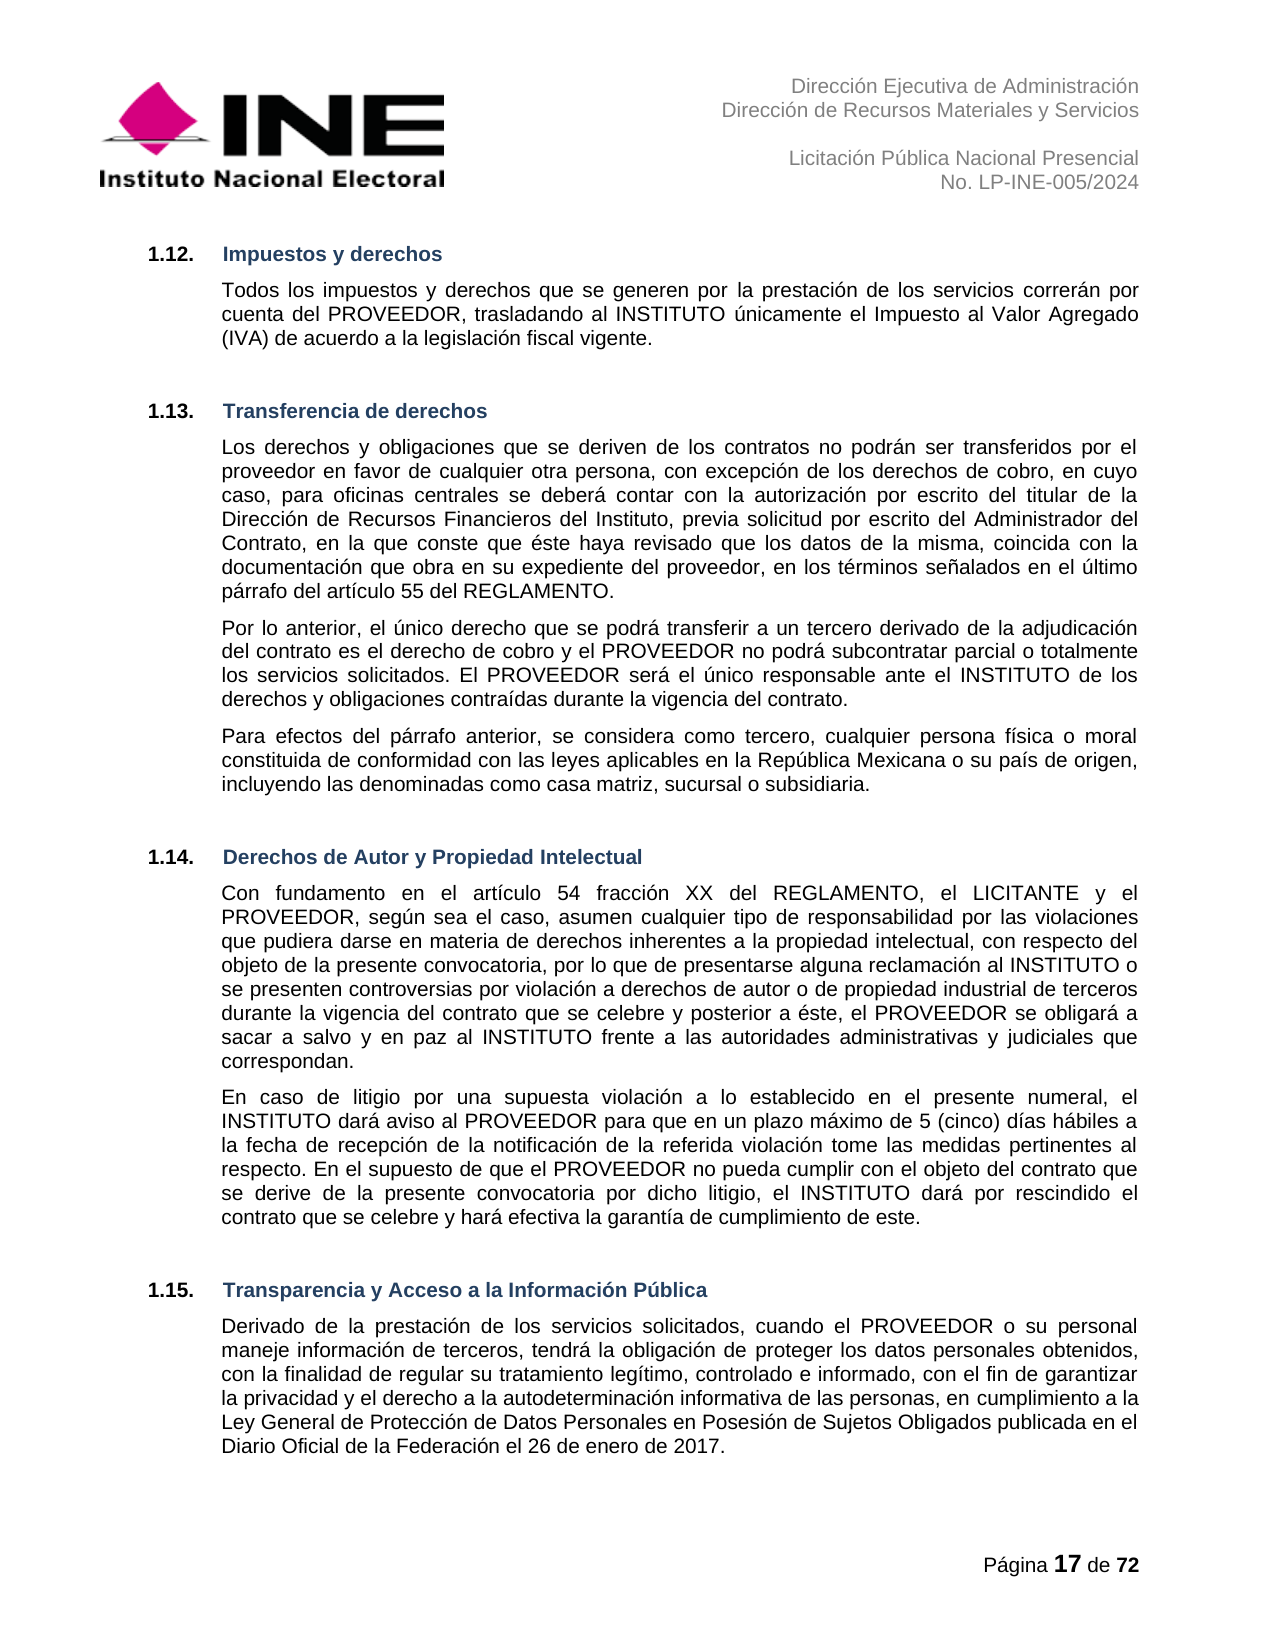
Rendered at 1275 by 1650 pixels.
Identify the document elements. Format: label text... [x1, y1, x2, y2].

text En caso de litigio por una supuesta violación a lo establecido en el presente numeral, el INSTITUTO dará aviso al PROVEEDOR para que en un plazo máximo de 5 (cinco) días hábiles a la fecha de recepción de la notificación de la referida violación tome las medidas pertinentes al respecto. En el supuesto de que el PROVEEDOR no pueda cumplir con el objeto del contrato que se derive de la presente convocatoria por dicho litigio, el INSTITUTO dará por rescindido el contrato que se celebre y hará efectiva la garantía de cumplimiento de este. [221, 1085, 1139, 1229]
text Por lo anterior, el único derecho que se podrá transferir a un tercero derivado de la adjudicación del contrato es el derecho de cobro y el PROVEEDOR no podrá subcontratar parcial o totalmente los servicios solicitados. El PROVEEDOR será el único responsable ante el INSTITUTO de los derechos y obligaciones contraídas durante la vigencia del contrato. [221, 615, 1139, 711]
picture [100, 82, 444, 187]
text Con fundamento en el artículo 54 fracción XX del REGLAMENTO, el LICITANTE y el PROVEEDOR, según sea el caso, asumen cualquier tipo de responsabilidad por las violaciones que pudiera darse en materia de derechos inherentes a la propiedad intelectual, con respecto del objeto de la presente convocatoria, por lo que de presentarse alguna reclamación al INSTITUTO o se presenten controversias por violación a derechos de autor o de propiedad industrial de terceros durante la vigencia del contrato que se celebre y posterior a éste, el PROVEEDOR se obligará a sacar a salvo y en paz al INSTITUTO frente a las autoridades administrativas y judiciales que correspondan. [221, 881, 1139, 1073]
text Los derechos y obligaciones que se deriven de los contratos no podrán ser transferidos por el proveedor en favor de cualquier otra persona, con excepción de los derechos de cobro, en cuyo caso, para oficinas centrales se deberá contar con la autorización por escrito del titular de la Dirección de Recursos Financieros del Instituto, previa solicitud por escrito del Administrador del Contrato, en la que conste que éste haya revisado que los datos de la misma, coincida con la documentación que obra en su expediente del proveedor, en los términos señalados en el último párrafo del artículo 55 del REGLAMENTO. [221, 435, 1139, 603]
text Para efectos del párrafo anterior, se considera como tercero, cualquier persona física o moral constituida de conformidad con las leyes aplicables en la República Mexicana o su país de origen, incluyendo las denominadas como casa matriz, sucursal o subsidiaria. [221, 724, 1139, 796]
text Derivado de la prestación de los servicios solicitados, cuando el PROVEEDOR o su personal maneje información de terceros, tendrá la obligación de proteger los datos personales obtenidos, con la finalidad de regular su tratamiento legítimo, controlado e informado, con el fin de garantizar la privacidad y el derecho a la autodeterminación informativa de las personas, en cumplimiento a la Ley General de Protección de Datos Personales en Posesión de Sujetos Obligados publicada en el Diario Oficial de la Federación el 26 de enero de 2017. [221, 1314, 1139, 1458]
subtitle Derechos de Autor y Propiedad Intelectual [148, 844, 1139, 868]
subtitle Transferencia de derechos [148, 399, 1139, 423]
subtitle Transparencia y Acceso a la Información Pública [148, 1278, 1139, 1302]
subtitle Impuestos y derechos [148, 242, 1139, 266]
text Todos los impuestos y derechos que se generen por la prestación de los servicios correrán por cuenta del PROVEEDOR, trasladando al INSTITUTO únicamente el Impuesto al Valor Agregado (IVA) de acuerdo a la legislación fiscal vigente. [221, 278, 1139, 350]
